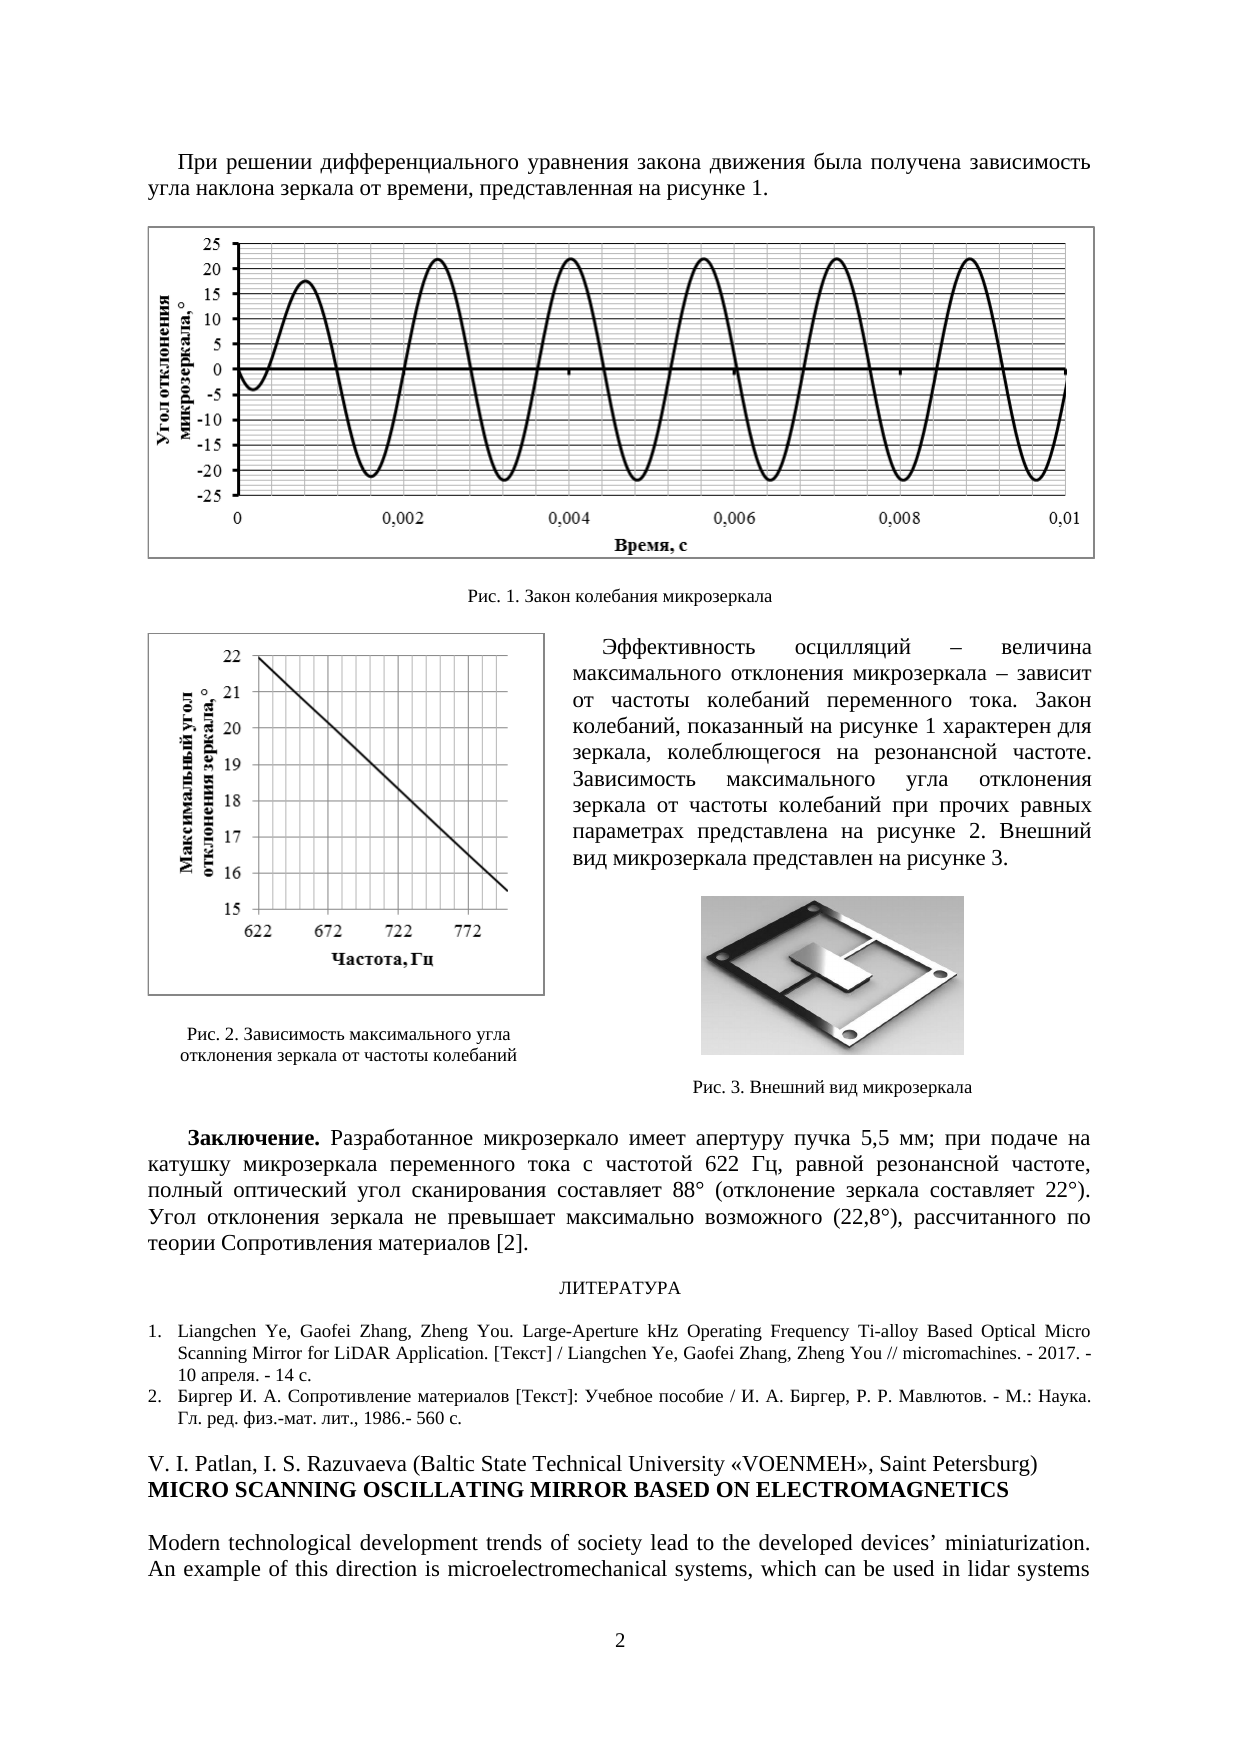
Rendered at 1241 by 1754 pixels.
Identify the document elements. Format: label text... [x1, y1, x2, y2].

picture [701, 896, 964, 1055]
text Рис. 1. Закон колебания микрозеркала [148, 585, 1092, 607]
picture [147, 226, 1095, 559]
table_header Рис. 2. Зависимость максимального угла отклонения зеркала от частоты колебаний [136, 633, 561, 1097]
text ЛИТЕРАТУРА [148, 1277, 1092, 1299]
text При решении дифференциального уравнения закона движения была получена зависимость угла наклона зеркала от времени, представленная на рисунке 1. [148, 148, 1092, 200]
list Liangchen Ye, Gaofei Zhang, Zheng You. Large-Aperture kHz Operating Frequency Ti-alloy Based Optical Micro Scanning Mirror for LiDAR Application. [Текст] / Liangchen Ye, Gaofei Zhang, Zheng You // micromachines. - 2017. - 10 апреля. - 14 с. [148, 1320, 1092, 1385]
list Биргер И. А. Сопротивление материалов [Текст]: Учебное пособие / И. А. Биргер, Р. Р. Мавлютов. - М.: Наука. Гл. ред. физ.-мат. лит., 1986.- 560 с. [148, 1385, 1092, 1428]
text V. I. Patlan, I. S. Razuvaeva (Baltic State Technical University «VOENMEH», Saint Petersburg) [148, 1450, 1092, 1476]
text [148, 1529, 1092, 1581]
text Заключение. Разработанное микрозеркало имеет апертуру пучка 5,5 мм; при подаче на катушку микрозеркала переменного тока с частотой 622 Гц, равной резонансной частоте, полный оптический угол сканирования составляет 88° (отклонение зеркала составляет 22°). Угол отклонения зеркала не превышает максимально возможного (22,8°), рассчитанного по теории Сопротивления материалов [2]. [148, 1124, 1092, 1256]
picture [147, 633, 545, 996]
table_header Эффективность осцилляций – величина максимального отклонения микрозеркала – зависит от частоты колебаний переменного тока. Закон колебаний, показанный на рисунке 1 характерен для зеркала, колеблющегося на резонансной частоте. Зависимость максимального угла отклонения зеркала от частоты колебаний при прочих равных параметрах представлена на рисунке 2. Внешний вид микрозеркала представлен на рисунке 3. Рис. 3. Внешний вид микрозеркала [561, 633, 1104, 1097]
text MICRO SCANNING OSCILLATING MIRROR BASED ON ELECTROMAGNETICS [148, 1476, 1092, 1502]
